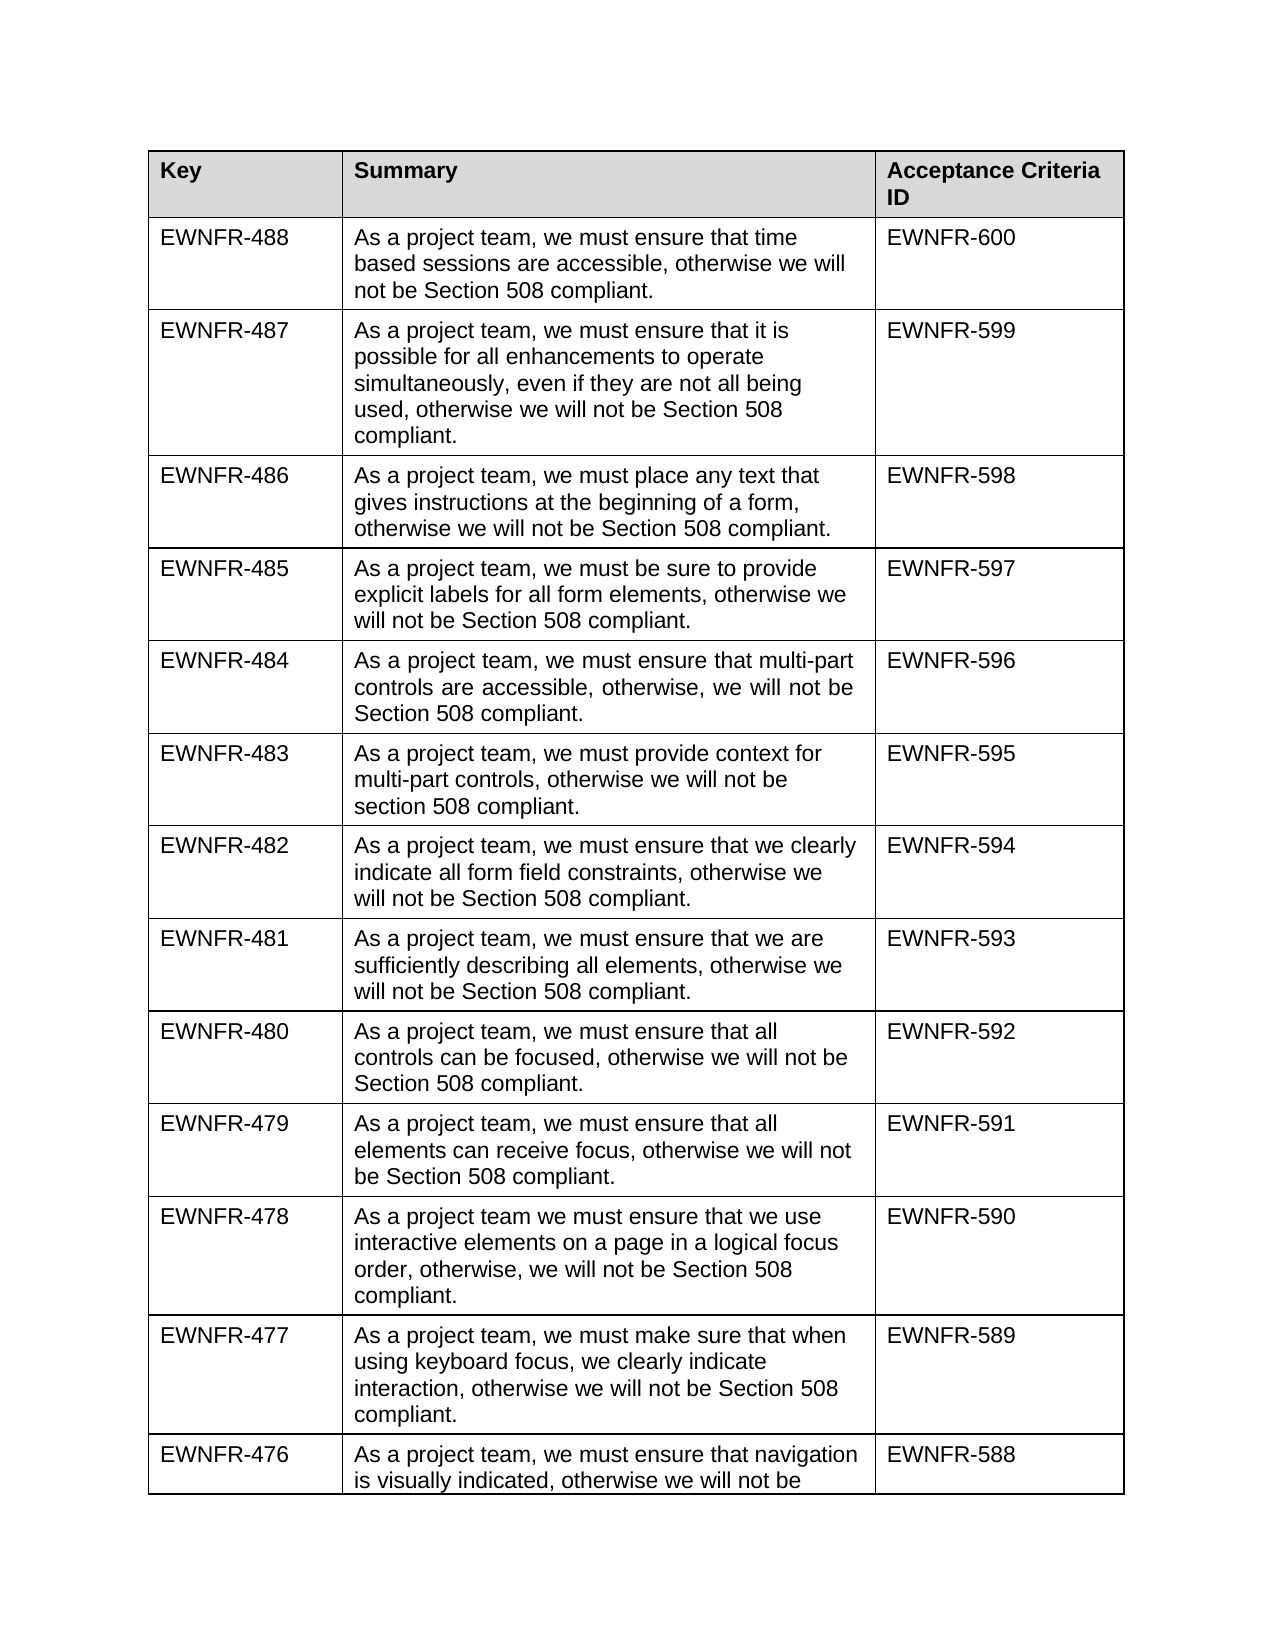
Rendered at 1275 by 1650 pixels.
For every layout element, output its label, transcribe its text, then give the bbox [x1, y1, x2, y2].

table_cell EWNFR-589 [876, 1316, 1123, 1433]
table_cell EWNFR-590 [876, 1197, 1123, 1314]
table_cell As a project team, we must ensure that it is possible for all enhancements to operate simultaneously, even if they are not all being used, otherwise we will not be Section 508 compliant. [343, 310, 875, 455]
table_cell As a project team, we must ensure that time based sessions are accessible, otherwise we will not be Section 508 compliant. [343, 218, 875, 309]
table_cell EWNFR-480 [149, 1012, 342, 1103]
table_cell EWNFR-487 [149, 310, 342, 455]
table_cell EWNFR-593 [876, 919, 1123, 1010]
table_cell EWNFR-484 [149, 641, 342, 732]
table_cell EWNFR-595 [876, 734, 1123, 825]
table_cell As a project team, we must be sure to provide explicit labels for all form elements, otherwise we will not be Section 508 compliant. [343, 549, 875, 640]
table_cell EWNFR-478 [149, 1197, 342, 1314]
table_cell As a project team we must ensure that we use interactive elements on a page in a logical focus order, otherwise, we will not be Section 508 compliant. [343, 1197, 875, 1314]
table_cell As a project team, we must ensure that navigation is visually indicated, otherwise we will not be [343, 1435, 875, 1493]
table_cell EWNFR-485 [149, 549, 342, 640]
table_cell EWNFR-476 [149, 1435, 342, 1493]
table_cell As a project team, we must ensure that we are sufficiently describing all elements, otherwise we will not be Section 508 compliant. [343, 919, 875, 1010]
table_cell EWNFR-488 [149, 218, 342, 309]
table_cell As a project team, we must make sure that when using keyboard focus, we clearly indicate interaction, otherwise we will not be Section 508 compliant. [343, 1316, 875, 1433]
table_cell EWNFR-481 [149, 919, 342, 1010]
table_cell EWNFR-600 [876, 218, 1123, 309]
table_cell EWNFR-599 [876, 310, 1123, 455]
table_cell EWNFR-597 [876, 549, 1123, 640]
table_cell As a project team, we must ensure that all elements can receive focus, otherwise we will not be Section 508 compliant. [343, 1104, 875, 1196]
table_cell EWNFR-591 [876, 1104, 1123, 1196]
table_cell As a project team, we must ensure that all controls can be focused, otherwise we will not be Section 508 compliant. [343, 1012, 875, 1103]
table_cell EWNFR-598 [876, 456, 1123, 547]
table_header Key [149, 152, 342, 217]
table_cell EWNFR-486 [149, 456, 342, 547]
table_header Summary [343, 152, 875, 217]
table_cell As a project team, we must provide context for multi-part controls, otherwise we will not be section 508 compliant. [343, 734, 875, 825]
table_cell EWNFR-477 [149, 1316, 342, 1433]
table_cell As a project team, we must place any text that gives instructions at the beginning of a form, otherwise we will not be Section 508 compliant. [343, 456, 875, 547]
table_cell EWNFR-594 [876, 826, 1123, 918]
table_header Acceptance Criteria ID [876, 152, 1123, 217]
table_cell EWNFR-592 [876, 1012, 1123, 1103]
table_cell EWNFR-483 [149, 734, 342, 825]
table_cell EWNFR-479 [149, 1104, 342, 1196]
table_cell EWNFR-588 [876, 1435, 1123, 1493]
table_cell EWNFR-596 [876, 641, 1123, 732]
table_cell As a project team, we must ensure that multi-part controls are accessible, otherwise, we will not be Section 508 compliant. [343, 641, 875, 732]
table_cell As a project team, we must ensure that we clearly indicate all form field constraints, otherwise we will not be Section 508 compliant. [343, 826, 875, 918]
table_cell EWNFR-482 [149, 826, 342, 918]
